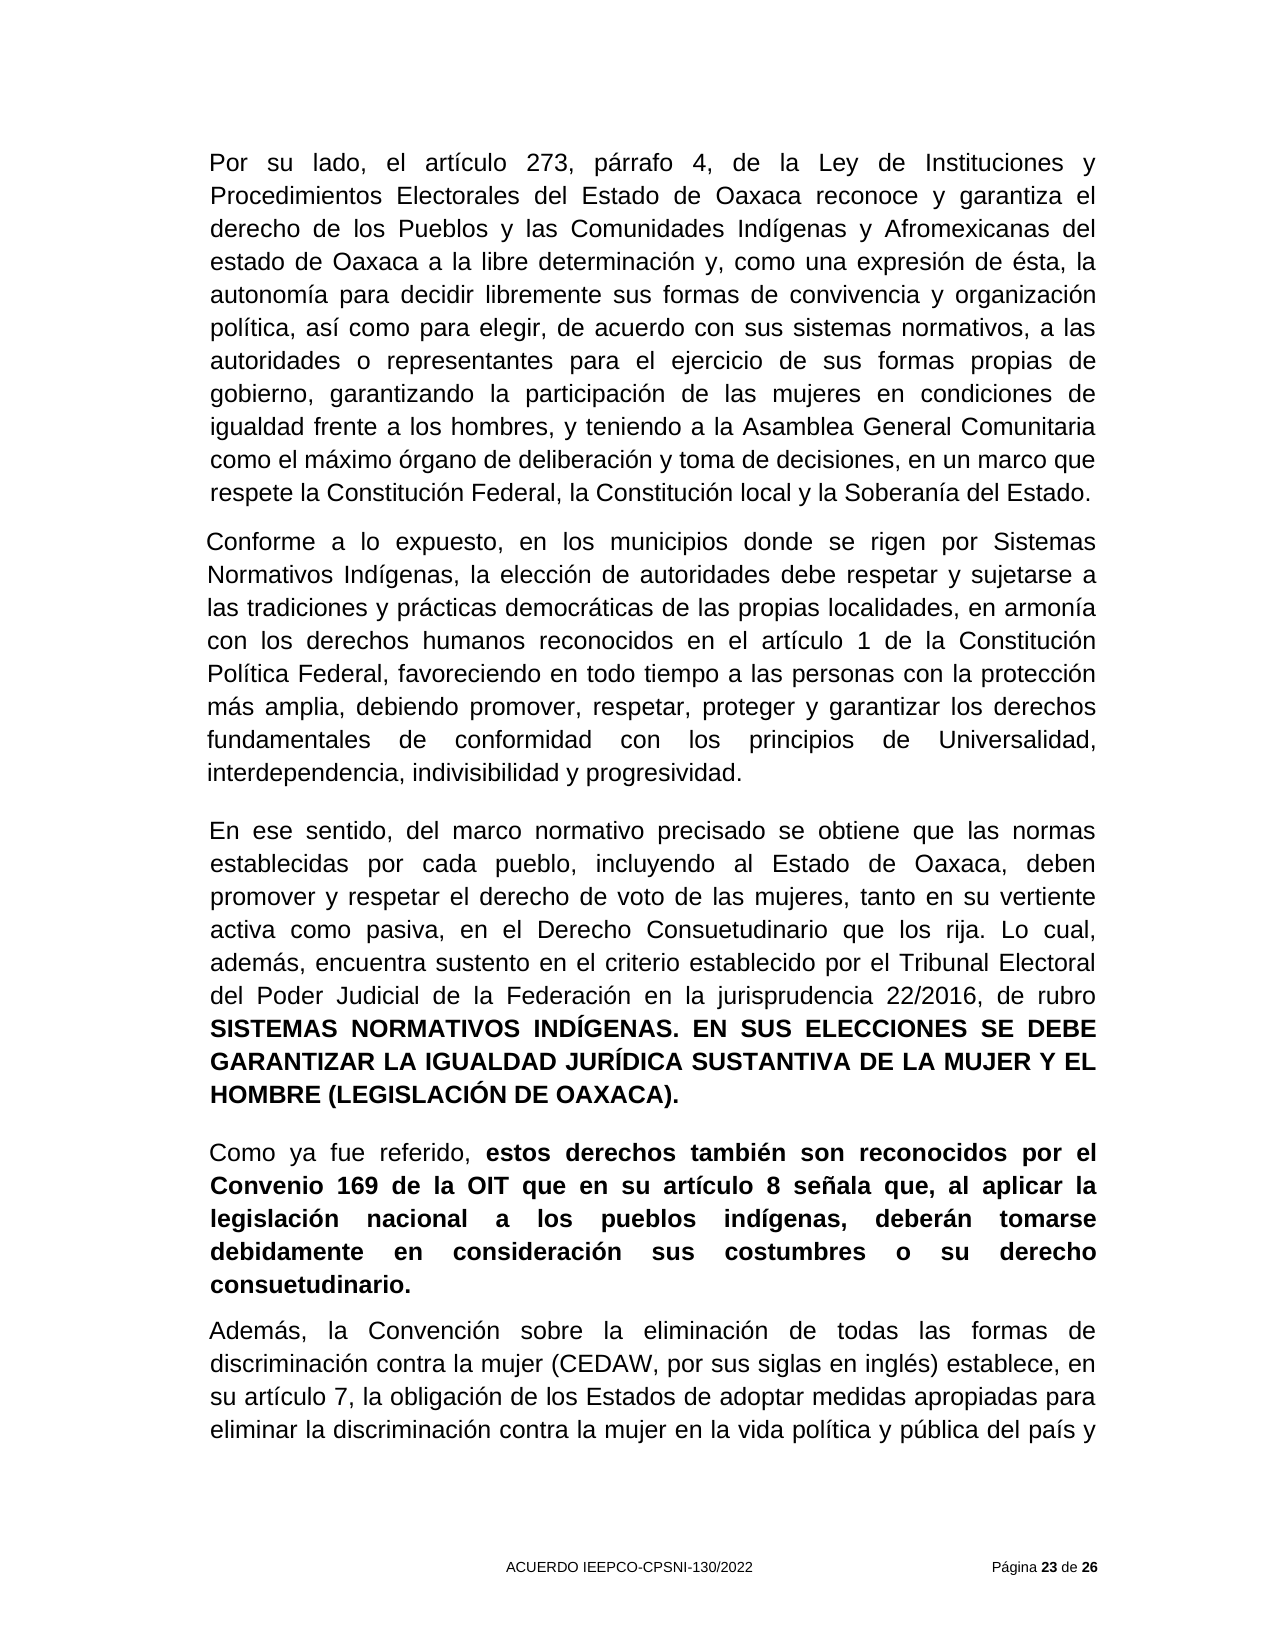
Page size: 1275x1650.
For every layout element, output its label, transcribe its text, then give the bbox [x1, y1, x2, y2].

text Como ya fue referido, estos derechos también son reconocidos por el Convenio 169 de la OIT que en su artículo 8 señala que, al aplicar la legislación nacional a los pueblos indígenas, deberán tomarse debidamente en consideración sus costumbres o su derecho consuetudinario. [209, 1138, 1098, 1299]
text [209, 1316, 1097, 1444]
text Por su lado, el artículo 273, párrafo 4, de la Ley de Instituciones y Procedimientos Electorales del Estado de Oaxaca reconoce y garantiza el derecho de los Pueblos y las Comunidades Indígenas y Afromexicanas del estado de Oaxaca a la libre determinación y, como una expresión de ésta, la autonomía para decidir libremente sus formas de convivencia y organización política, así como para elegir, de acuerdo con sus sistemas normativos, a las autoridades o representantes para el ejercicio de sus formas propias de gobierno, garantizando la participación de las mujeres en condiciones de igualdad frente a los hombres, y teniendo a la Asamblea General Comunitaria como el máximo órgano de deliberación y toma de decisiones, en un marco que respete la Constitución Federal, la Constitución local y la Soberanía del Estado. [209, 148, 1098, 507]
text En ese sentido, del marco normativo precisado se obtiene que las normas establecidas por cada pueblo, incluyendo al Estado de Oaxaca, deben promover y respetar el derecho de voto de las mujeres, tanto en su vertiente activa como pasiva, en el Derecho Consuetudinario que los rija. Lo cual, además, encuentra sustento en el criterio establecido por el Tribunal Electoral del Poder Judicial de la Federación en la jurisprudencia 22/2016, de rubro SISTEMAS NORMATIVOS INDÍGENAS. EN SUS ELECCIONES SE DEBE GARANTIZAR LA IGUALDAD JURÍDICA SUSTANTIVA DE LA MUJER Y EL HOMBRE (LEGISLACIÓN DE OAXACA). [209, 816, 1098, 1109]
text Conforme a lo expuesto, en los municipios donde se rigen por Sistemas Normativos Indígenas, la elección de autoridades debe respetar y sujetarse a las tradiciones y prácticas democráticas de las propias localidades, en armonía con los derechos humanos reconocidos en el artículo 1 de la Constitución Política Federal, favoreciendo en todo tiempo a las personas con la protección más amplia, debiendo promover, respetar, proteger y garantizar los derechos fundamentales de conformidad con los principios de Universalidad, interdependencia, indivisibilidad y progresividad. [206, 527, 1098, 787]
